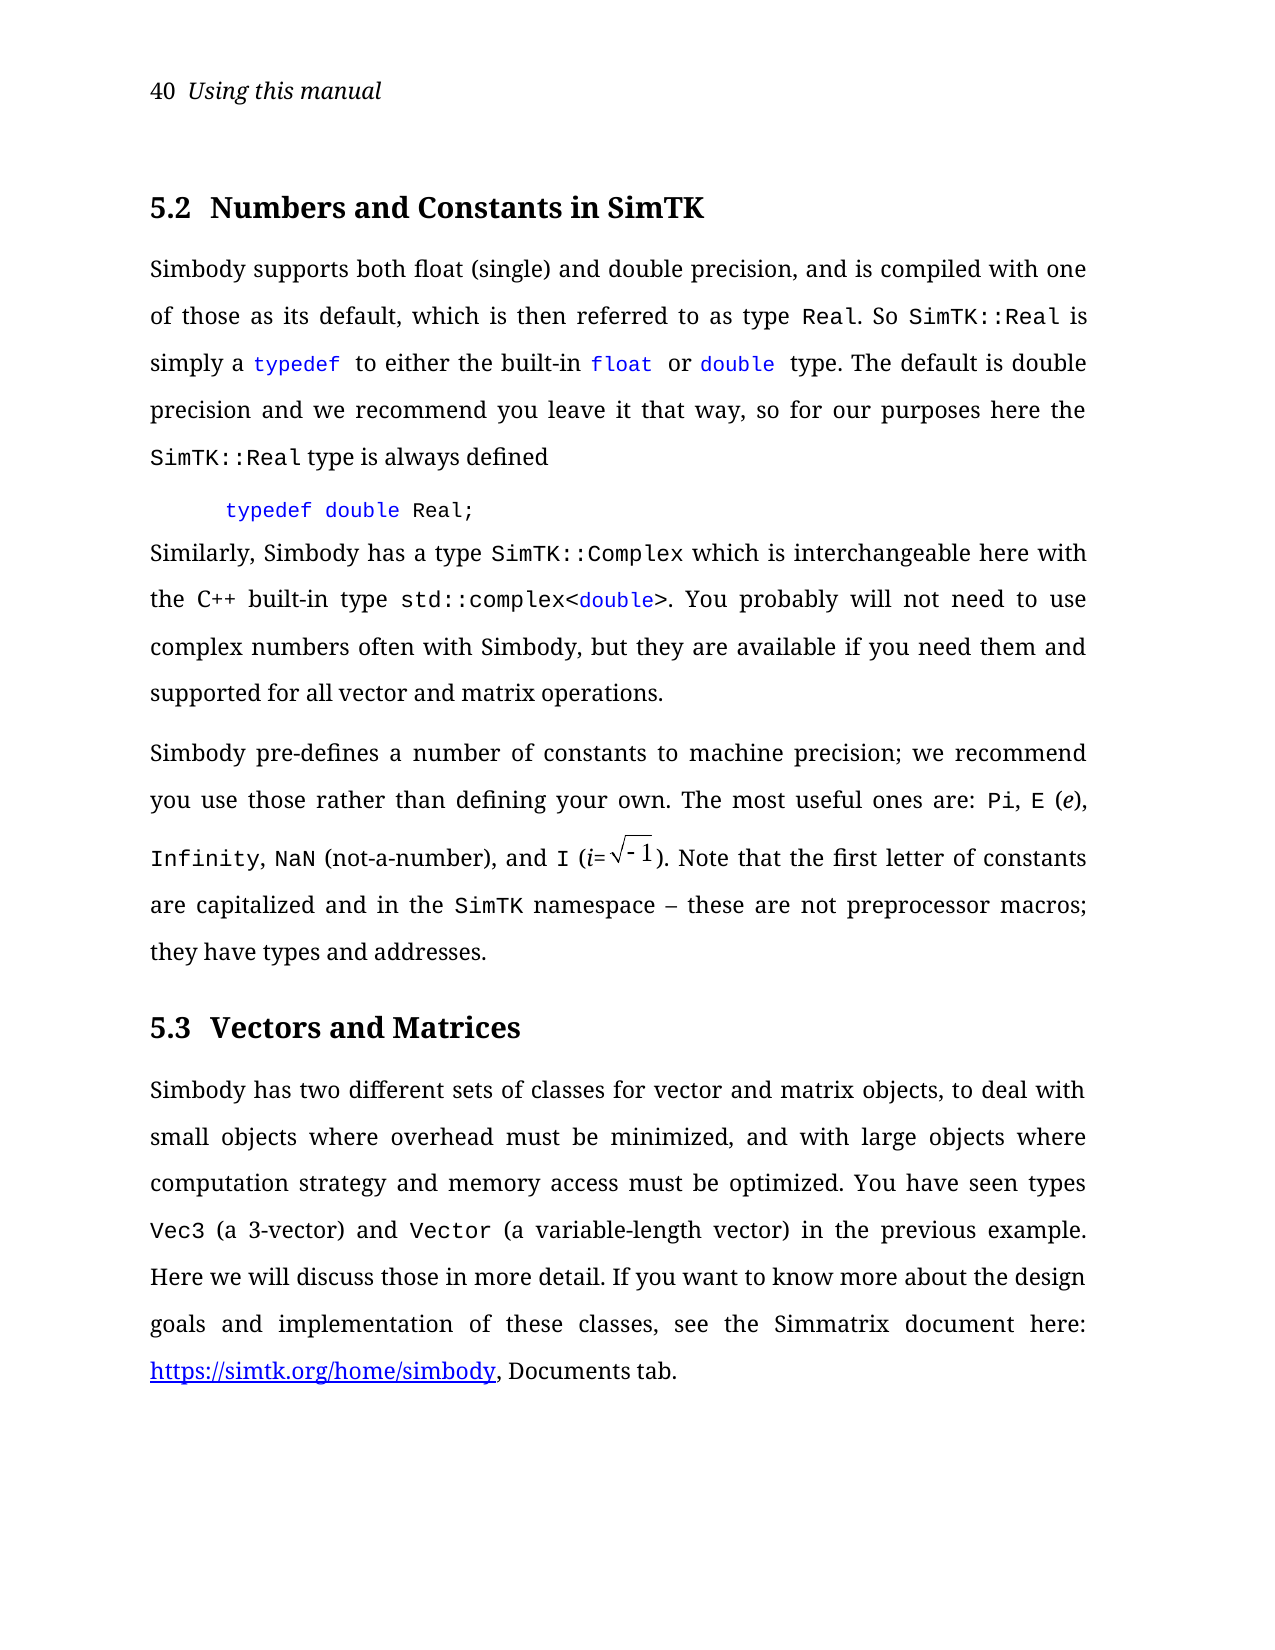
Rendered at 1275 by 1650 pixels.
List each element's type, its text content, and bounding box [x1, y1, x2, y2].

subtitle Vectors and Matrices [150, 1008, 1087, 1047]
subtitle Numbers and Constants in SimTK [150, 187, 1087, 227]
text typedef double Real; [225, 500, 1087, 524]
text Simbody pre-defines a number of constants to machine precision; we recommend you use those rather than defining your own. The most useful ones are: Pi, E (e), Infinity, NaN (not-a-number), and I (i=). Note that the first letter of constants are capitalized and in the SimTK namespace – these are not preprocessor macros; they have types and addresses. [150, 737, 1087, 967]
text Similarly, Simbody has a type SimTK::Complex which is interchangeable here with the C++ built-in type std::complex<double>. You probably will not need to use complex numbers often with Simbody, but they are available if you need them and supported for all vector and matrix operations. [150, 536, 1087, 708]
text Simbody has two different sets of classes for vector and matrix objects, to deal with small objects where overhead must be minimized, and with large objects where computation strategy and memory access must be optimized. You have seen types Vec3 (a 3-vector) and Vector (a variable-length vector) in the previous example. Here we will discuss those in more detail. If you want to know more about the design goals and implementation of these classes, see the Simmatrix document here: https://simtk.org/home/simbody, Documents tab. [150, 1073, 1087, 1386]
text Simbody supports both float (single) and double precision, and is compiled with one of those as its default, which is then referred to as type Real. So SimTK::Real is simply a typedef to either the built-in float or double type. The default is double precision and we recommend you leave it that way, so for our purposes here the SimTK::Real type is always defined [150, 253, 1087, 472]
